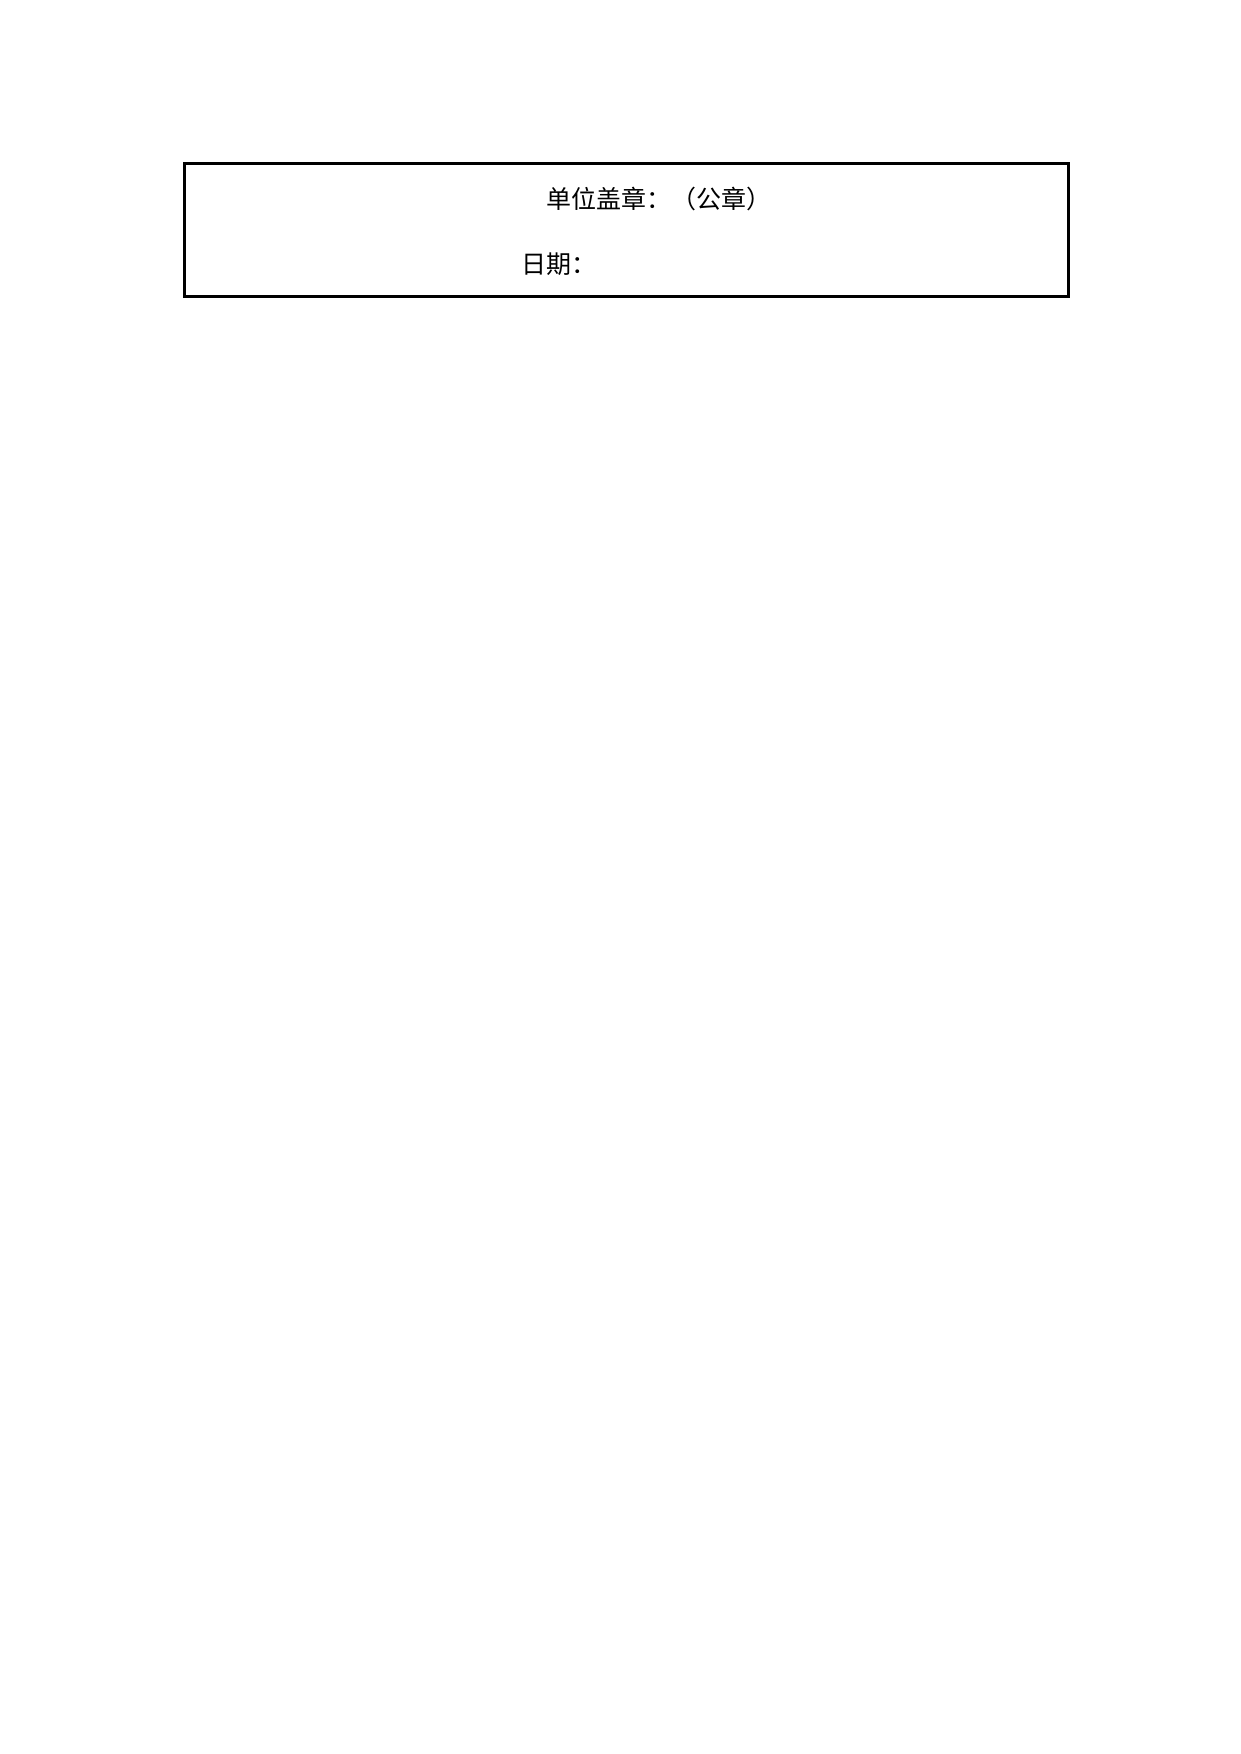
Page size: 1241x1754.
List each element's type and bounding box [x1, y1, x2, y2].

table_header [186, 165, 1067, 295]
